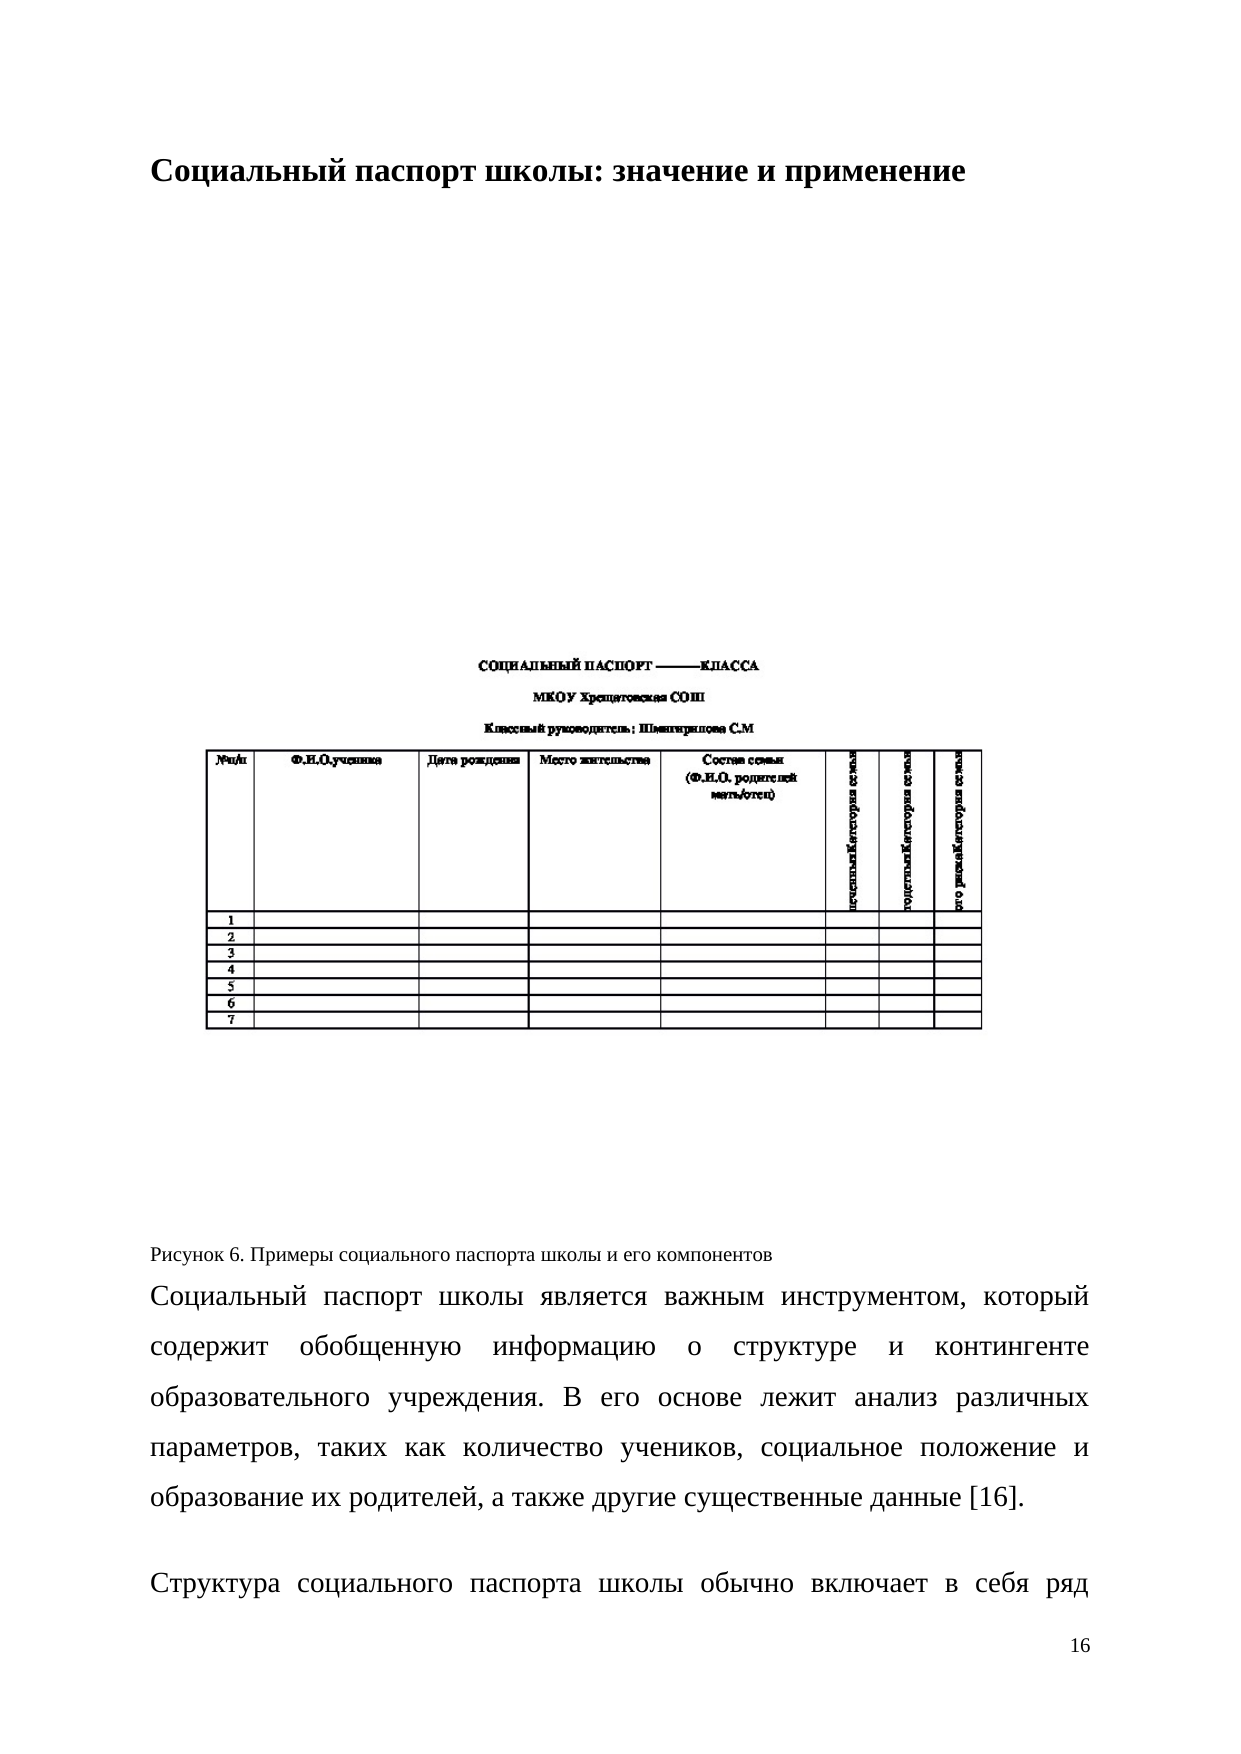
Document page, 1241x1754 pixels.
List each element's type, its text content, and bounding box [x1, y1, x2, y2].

picture [150, 562, 1088, 1226]
subtitle Социальный паспорт школы: значение и применение [150, 150, 1090, 188]
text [150, 1566, 1090, 1599]
text Социальный паспорт школы является важным инструментом, который содержит обобщенную информацию о структуре и контингенте образовательного учреждения. В его основе лежит анализ различных параметров, таких как количество учеников, социальное положение и образование их родителей, а также другие существенные данные [16]. [150, 1278, 1090, 1513]
